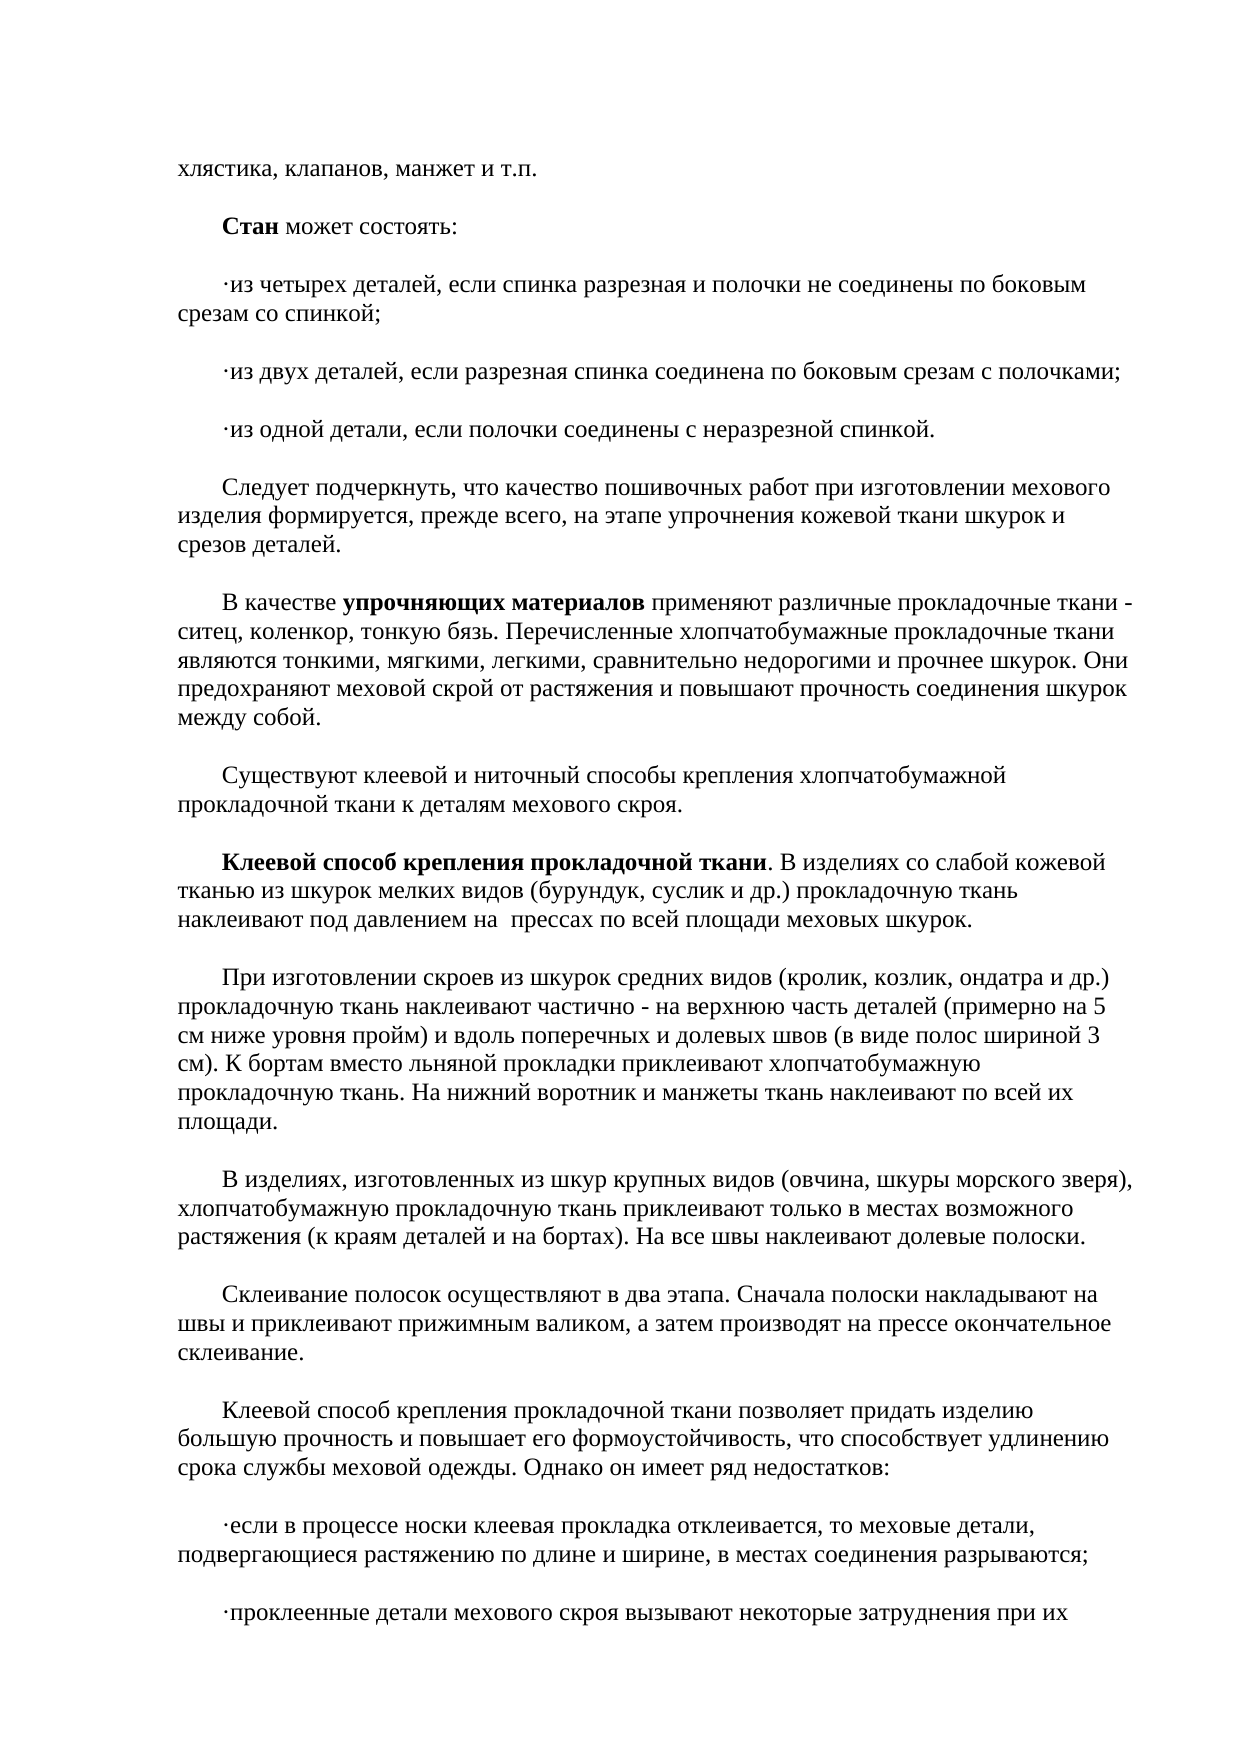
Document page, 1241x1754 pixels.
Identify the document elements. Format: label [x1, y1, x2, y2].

table_cell [171, 118, 1145, 1632]
